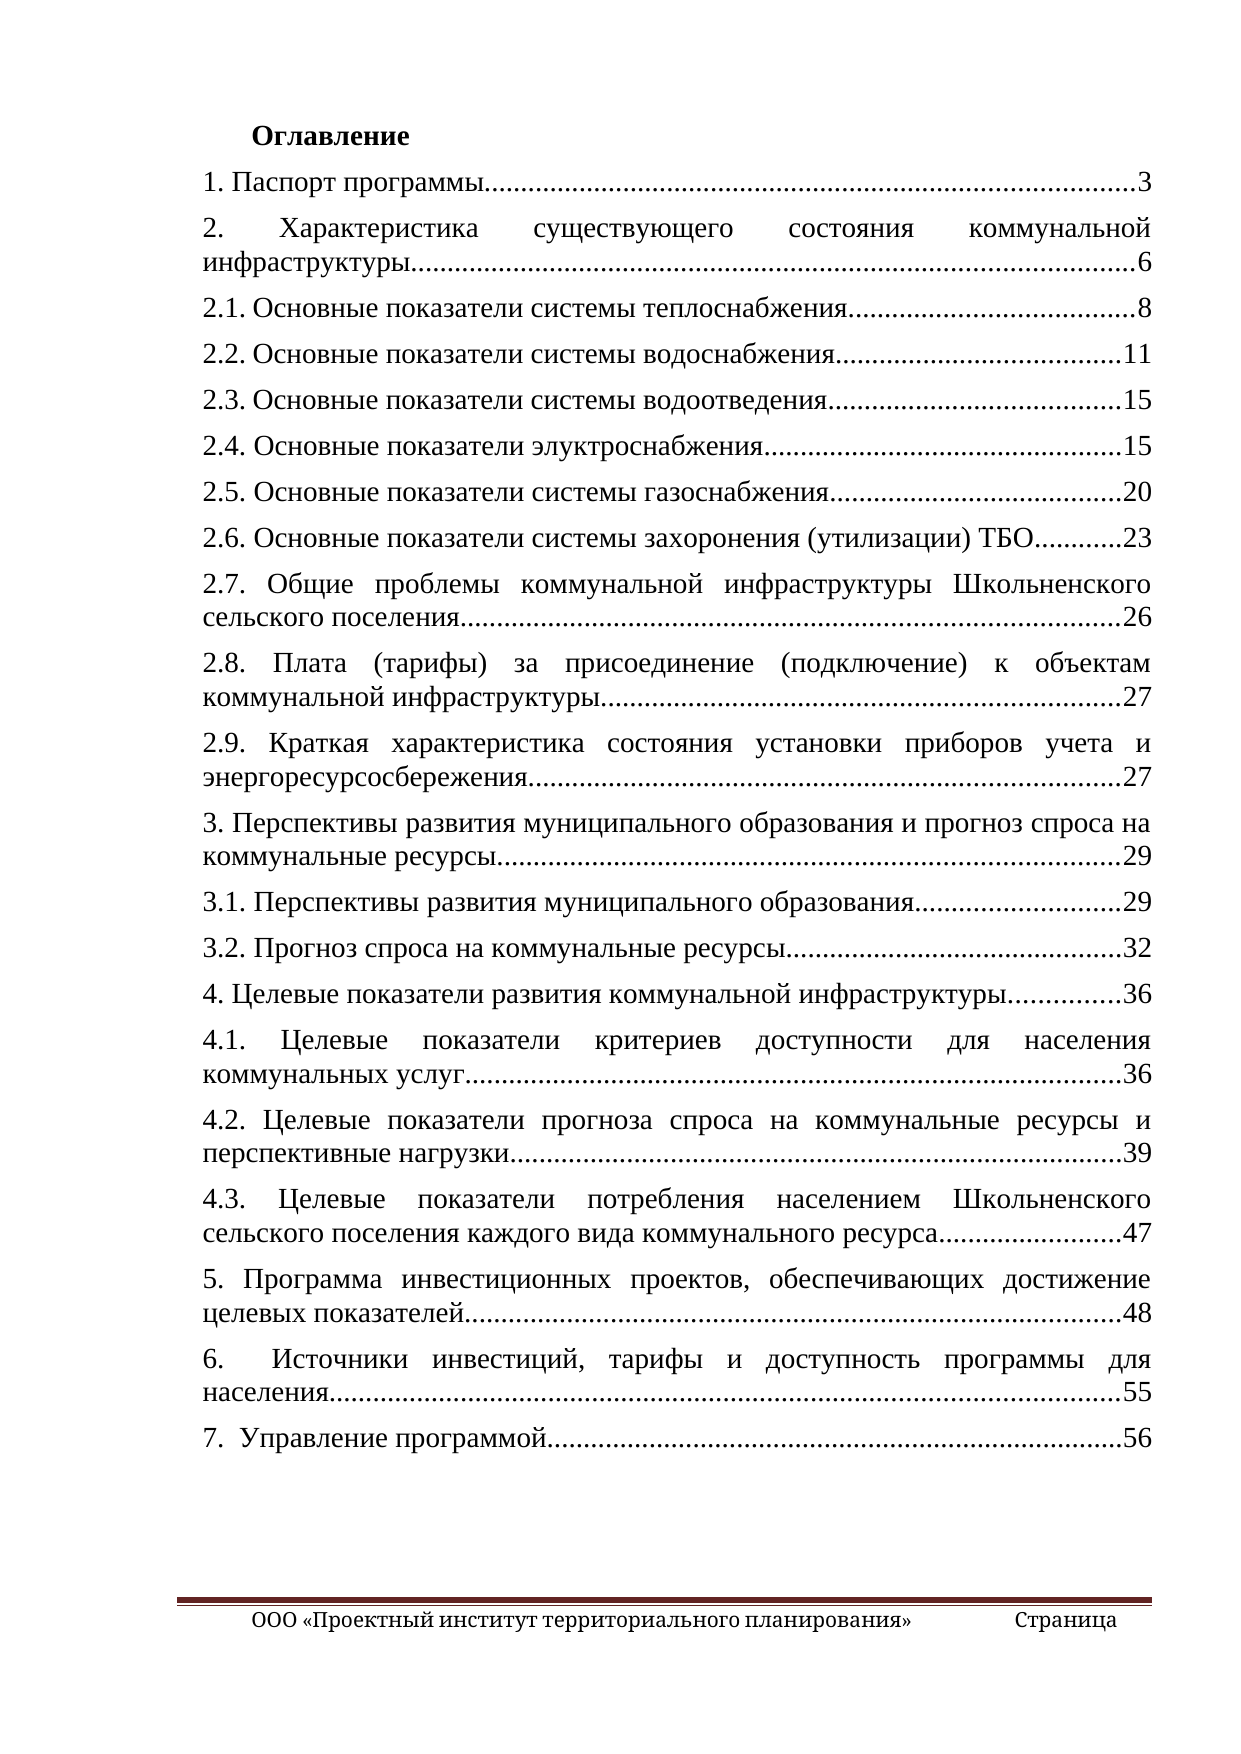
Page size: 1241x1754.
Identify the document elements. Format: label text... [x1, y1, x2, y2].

text 3. Перспективы развития муниципального образования и прогноз спроса на коммунальные ресурсы 29 [202, 805, 1152, 872]
text 2.9. Краткая характеристика состояния установки приборов учета и энергоресурсосбережения 27 [202, 725, 1152, 792]
text 2. Характеристика существующего состояния коммунальной инфраструктуры 6 [202, 210, 1152, 277]
text 3.2. Прогноз спроса на коммунальные ресурсы 32 [202, 930, 1152, 964]
text 2.2. Основные показатели системы водоснабжения 11 [202, 336, 1152, 369]
text 4. Целевые показатели развития коммунальной инфраструктуры 36 [202, 976, 1152, 1010]
text Оглавление [177, 118, 1152, 152]
text 2.8. Плата (тарифы) за присоединение (подключение) к объектам коммунальной инфраструктуры 27 [202, 646, 1152, 713]
text 4.2. Целевые показатели прогноза спроса на коммунальные ресурсы и перспективные нагрузки 39 [202, 1102, 1152, 1169]
text 2.1. Основные показатели системы теплоснабжения 8 [202, 290, 1152, 323]
text 2.7. Общие проблемы коммунальной инфраструктуры Школьненского сельского поселения 26 [202, 566, 1152, 633]
text 1. Паспорт программы 3 [202, 164, 1152, 198]
text 2.4. Основные показатели элуктроснабжения 15 [202, 428, 1152, 461]
text 7. Управление программой 56 [202, 1420, 1152, 1454]
text 6. Источники инвестиций, тарифы и доступность программы для населения 55 [202, 1341, 1152, 1408]
text 3.1. Перспективы развития муниципального образования 29 [202, 884, 1152, 918]
text 4.3. Целевые показатели потребления населением Школьненского сельского поселения каждого вида коммунального ресурса 47 [202, 1182, 1152, 1249]
text 2.5. Основные показатели системы газоснабжения 20 [202, 474, 1152, 507]
text 2.6. Основные показатели системы захоронения (утилизации) ТБО 23 [202, 520, 1152, 553]
text 2.3. Основные показатели системы водоотведения 15 [202, 382, 1152, 415]
text 4.1. Целевые показатели критериев доступности для населения коммунальных услуг 36 [202, 1022, 1152, 1089]
text 5. Программа инвестиционных проектов, обеспечивающих достижение целевых показателей 48 [202, 1261, 1152, 1328]
